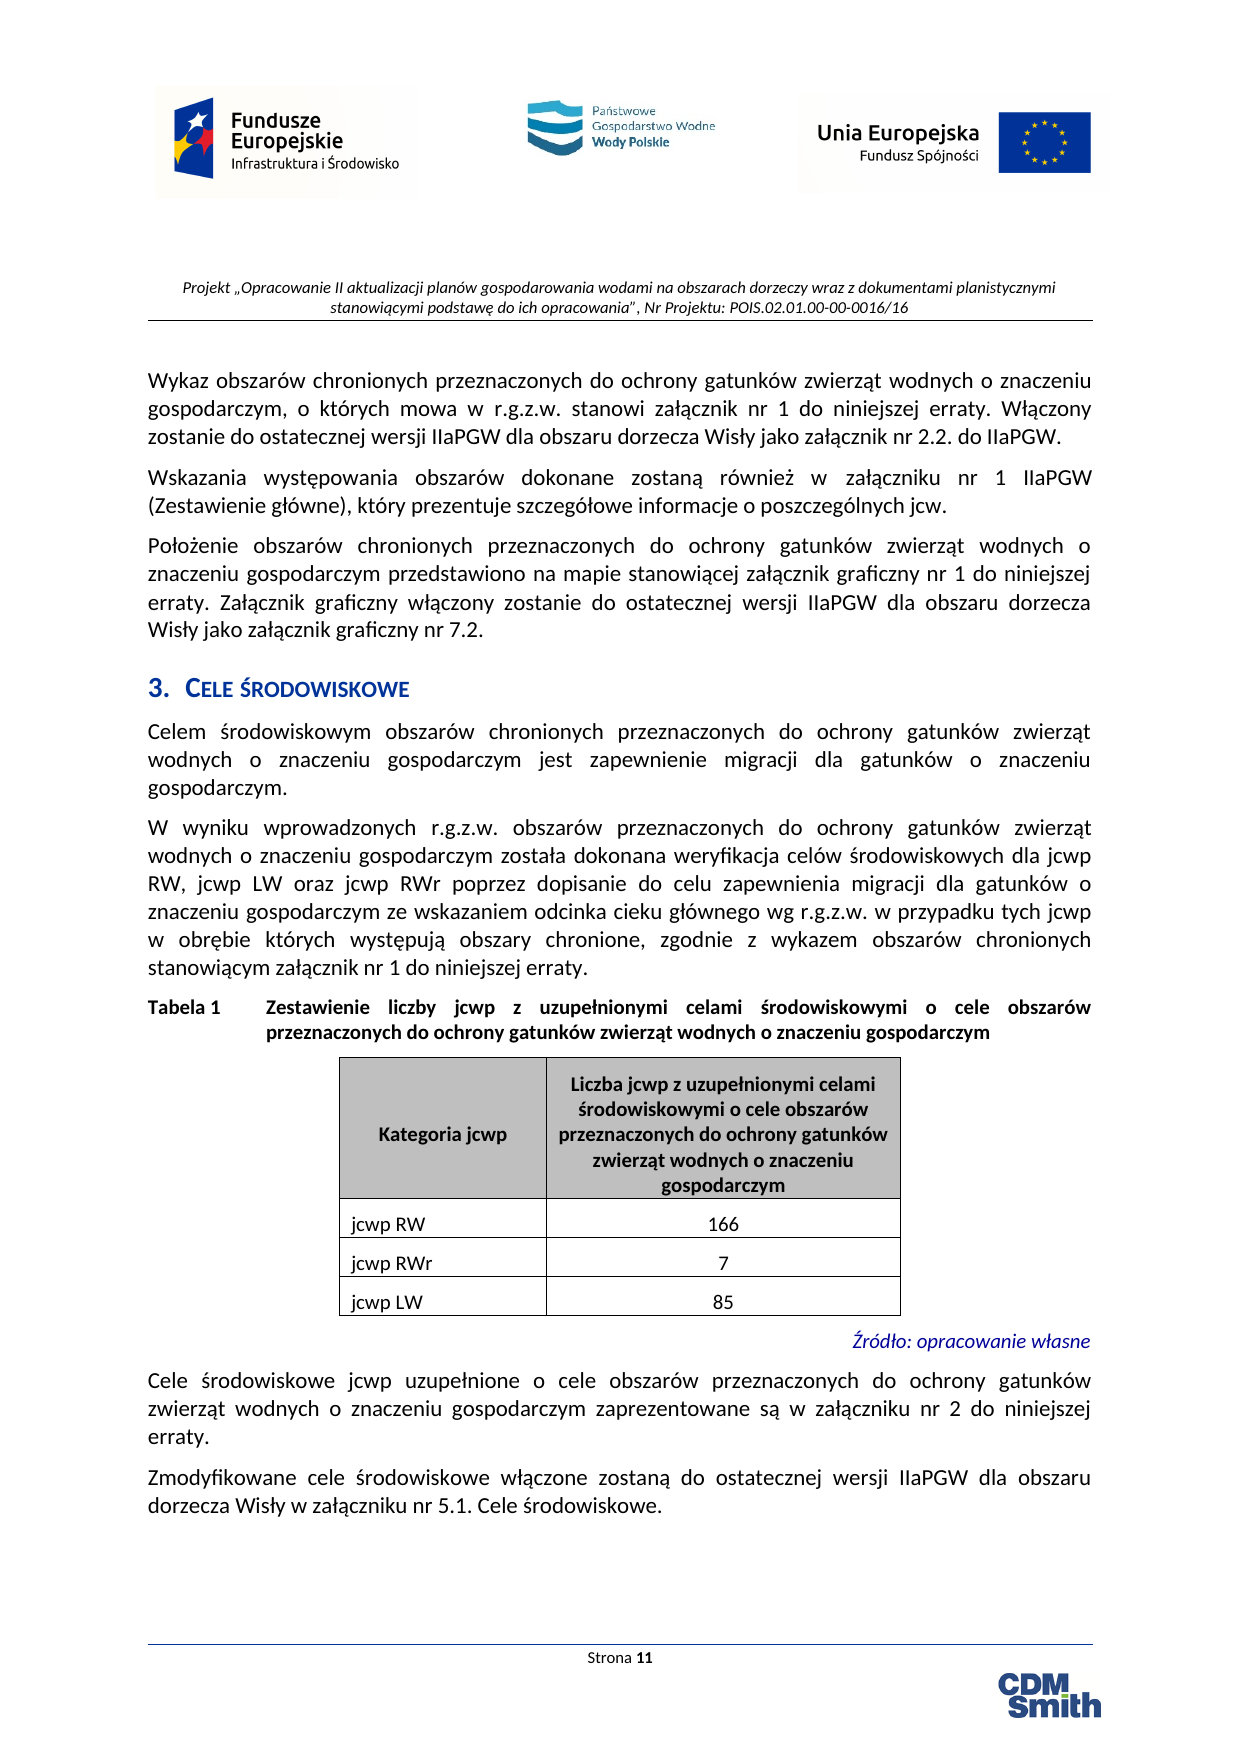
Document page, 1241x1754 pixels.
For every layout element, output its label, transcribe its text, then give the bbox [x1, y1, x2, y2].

text Położenie obszarów chronionych przeznaczonych do ochrony gatunków zwierząt wodnych o znaczeniu gospodarczym przedstawiono na mapie stanowiącej załącznik graficzny nr 1 do niniejszej erraty. Załącznik graficzny włączony zostanie do ostatecznej wersji IIaPGW dla obszaru dorzecza Wisły jako załącznik graficzny nr 7.2. [148, 532, 1093, 644]
picture [155, 86, 418, 199]
table_cell jcwp RWr [340, 1238, 546, 1276]
picture [996, 1671, 1103, 1719]
text Zmodyfikowane cele środowiskowe włączone zostaną do ostatecznej wersji IIaPGW dla obszaru dorzecza Wisły w załączniku nr 5.1. Cele środowiskowe. [148, 1463, 1093, 1519]
text Źródło: opracowanie własne [148, 1328, 1093, 1354]
text Wykaz obszarów chronionych przeznaczonych do ochrony gatunków zwierząt wodnych o znaczeniu gospodarczym, o których mowa w r.g.z.w. stanowi załącznik nr 1 do niniejszej erraty. Włączony zostanie do ostatecznej wersji IIaPGW dla obszaru dorzecza Wisły jako załącznik nr 2.2. do IIaPGW. [148, 366, 1093, 451]
picture [523, 100, 720, 156]
table_header Kategoria jcwp [340, 1058, 546, 1198]
picture [798, 92, 1111, 193]
table_cell 7 [547, 1238, 900, 1276]
text W wyniku wprowadzonych r.g.z.w. obszarów przeznaczonych do ochrony gatunków zwierząt wodnych o znaczeniu gospodarczym została dokonana weryfikacja celów środowiskowych dla jcwp RW, jcwp LW oraz jcwp RWr poprzez dopisanie do celu zapewnienia migracji dla gatunków o znaczeniu gospodarczym ze wskazaniem odcinka cieku głównego wg r.g.z.w. w przypadku tych jcwp w obrębie których występują obszary chronione, zgodnie z wykazem obszarów chronionych stanowiącym załącznik nr 1 do niniejszej erraty. [148, 813, 1093, 981]
table_cell jcwp LW [340, 1277, 546, 1315]
text Celem środowiskowym obszarów chronionych przeznaczonych do ochrony gatunków zwierząt wodnych o znaczeniu gospodarczym jest zapewnienie migracji dla gatunków o znaczeniu gospodarczym. [148, 717, 1093, 801]
text Wskazania występowania obszarów dokonane zostaną również w załączniku nr 1 IIaPGW (Zestawienie główne), który prezentuje szczegółowe informacje o poszczególnych jcw. [148, 463, 1093, 519]
subtitle Cele środowiskowe [148, 669, 1093, 704]
table_cell jcwp RW [340, 1199, 546, 1237]
table_header Liczba jcwp z uzupełnionymi celami środowiskowymi o cele obszarów przeznaczonych do ochrony gatunków zwierząt wodnych o znaczeniu gospodarczym [547, 1058, 900, 1198]
text Tabela 1 Zestawienie liczby jcwp z uzupełnionymi celami środowiskowymi o cele obszarów przeznaczonych do ochrony gatunków zwierząt wodnych o znaczeniu gospodarczym [148, 994, 1093, 1045]
table_cell 166 [547, 1199, 900, 1237]
table_cell 85 [547, 1277, 900, 1315]
text Cele środowiskowe jcwp uzupełnione o cele obszarów przeznaczonych do ochrony gatunków zwierząt wodnych o znaczeniu gospodarczym zaprezentowane są w załączniku nr 2 do niniejszej erraty. [148, 1366, 1093, 1450]
